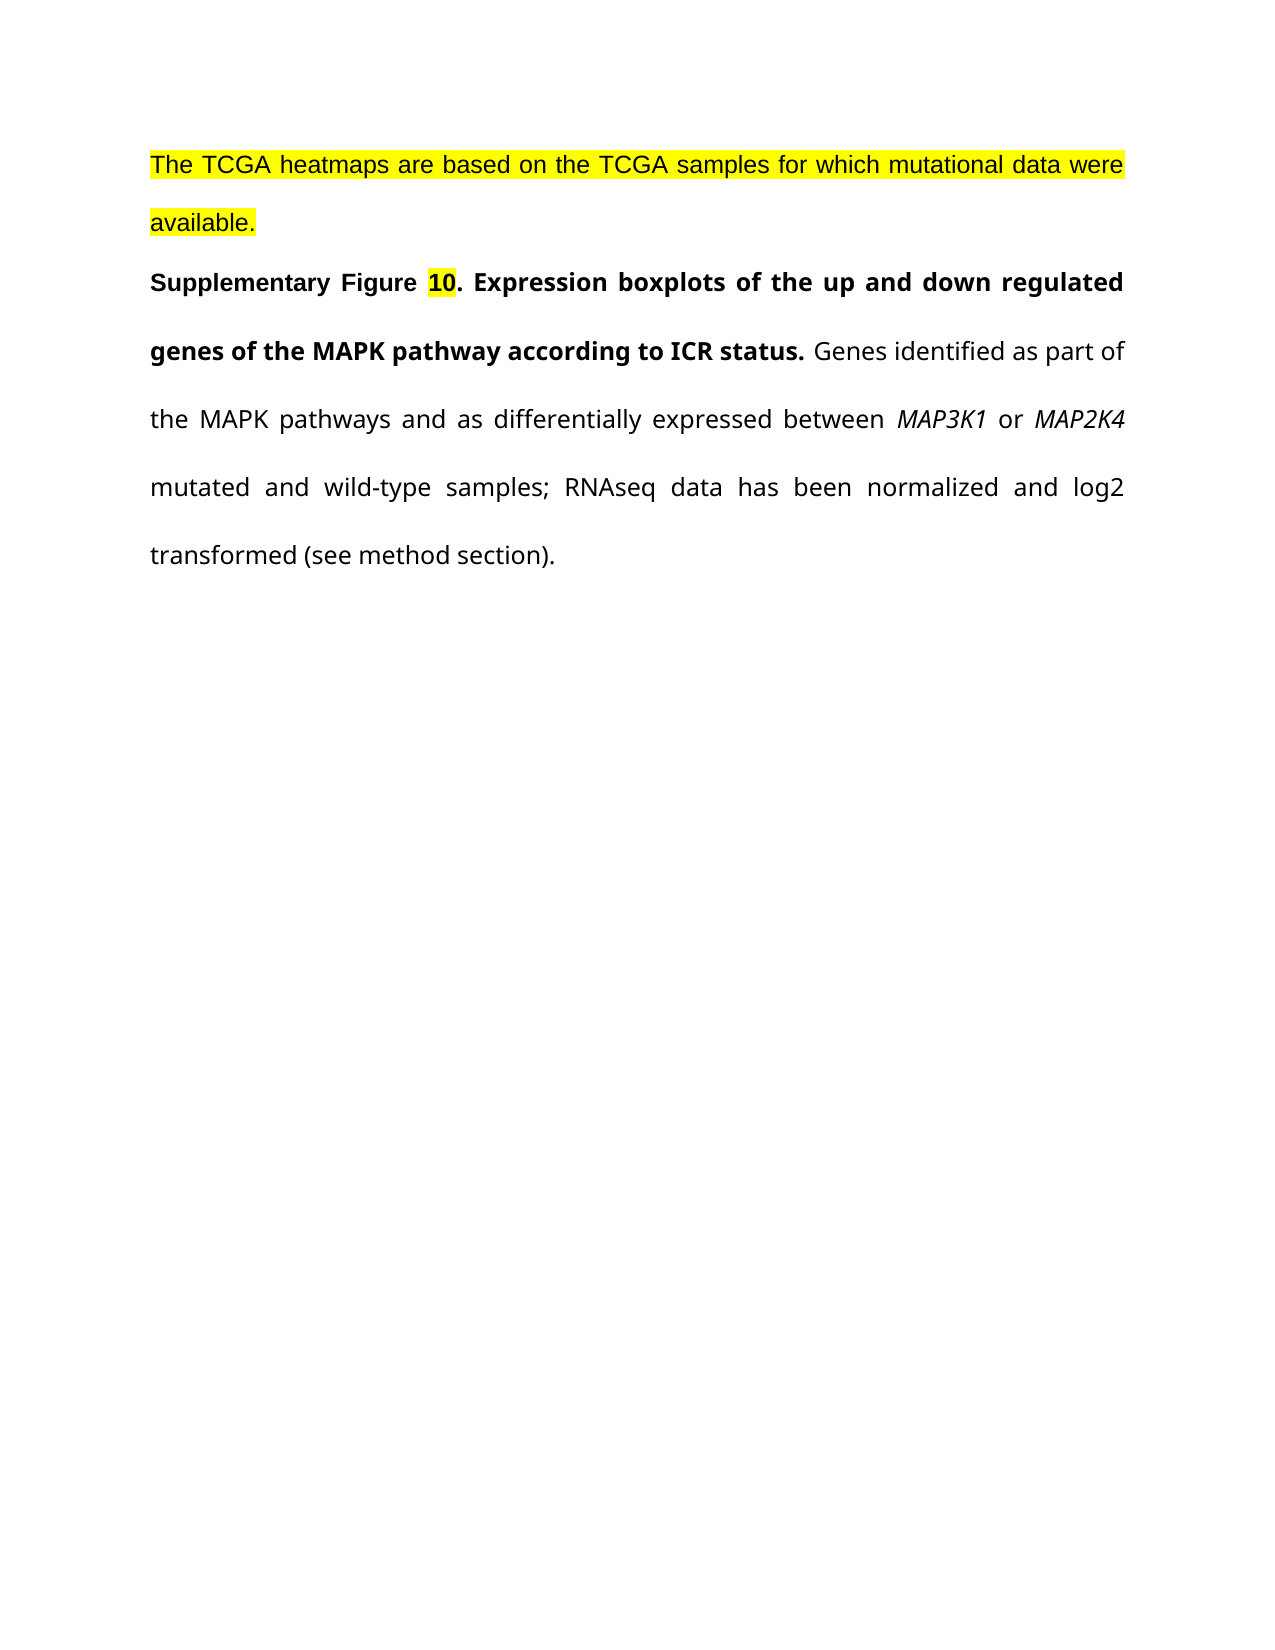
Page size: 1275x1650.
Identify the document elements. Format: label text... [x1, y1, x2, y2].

text Supplementary Figure 10. Expression boxplots of the up and down regulated genes of the MAPK pathway according to ICR status. Genes identified as part of the MAPK pathways and as differentially expressed between MAP3K1 or MAP2K4 mutated and wild-type samples; RNAseq data has been normalized and log2 transformed (see method section). [150, 265, 1125, 572]
text The TCGA heatmaps are based on the TCGA samples for which mutational data were available. [150, 179, 1125, 236]
